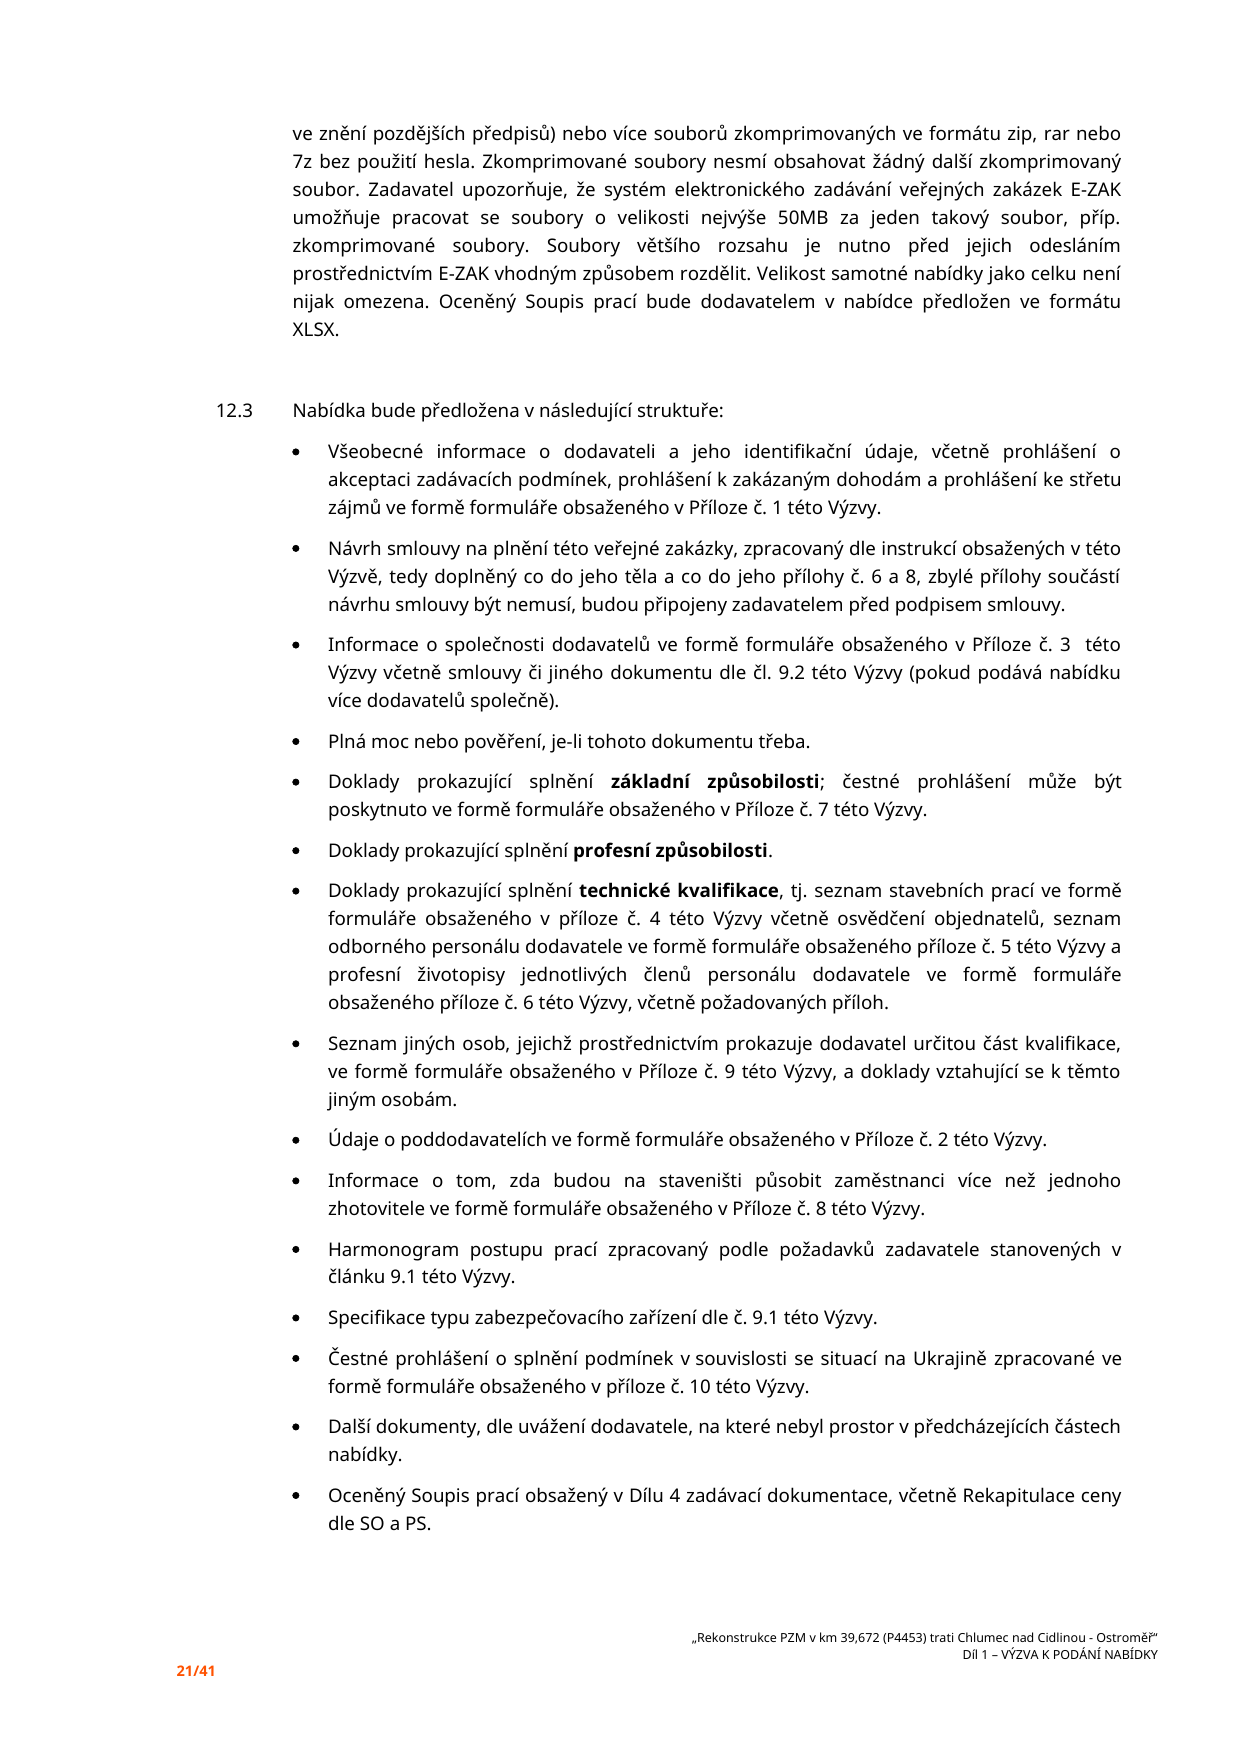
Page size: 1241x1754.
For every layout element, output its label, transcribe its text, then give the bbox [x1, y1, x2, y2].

text Informace o tom, zda budou na staveništi působit zaměstnanci více než jednoho zhotovitele ve formě formuláře obsaženého v Příloze č. 8 této Výzvy. [292, 1167, 1122, 1221]
text Seznam jiných osob, jejichž prostřednictvím prokazuje dodavatel určitou část kvalifikace, ve formě formuláře obsaženého v Příloze č. 9 této Výzvy, a doklady vztahující se k těmto jiným osobám. [292, 1030, 1122, 1112]
text Doklady prokazující splnění technické kvalifikace, tj. seznam stavebních prací ve formě formuláře obsaženého v příloze č. 4 této Výzvy včetně osvědčení objednatelů, seznam odborného personálu dodavatele ve formě formuláře obsaženého příloze č. 5 této Výzvy a profesní životopisy jednotlivých členů personálu dodavatele ve formě formuláře obsaženého příloze č. 6 této Výzvy, včetně požadovaných příloh. [292, 878, 1122, 1015]
text Další dokumenty, dle uvážení dodavatele, na které nebyl prostor v předcházejících částech nabídky. [292, 1413, 1122, 1467]
text Návrh smlouvy na plnění této veřejné zakázky, zpracovaný dle instrukcí obsažených v této Výzvě, tedy doplněný co do jeho těla a co do jeho přílohy č. 6 a 8, zbylé přílohy součástí návrhu smlouvy být nemusí, budou připojeny zadavatelem před podpisem smlouvy. [292, 535, 1122, 616]
text Čestné prohlášení o splnění podmínek v souvislosti se situací na Ukrajině zpracované ve formě formuláře obsaženého v příloze č. 10 této Výzvy. [292, 1345, 1122, 1398]
text Harmonogram postupu prací zpracovaný podle požadavků zadavatele stanovených v článku 9.1 této Výzvy. [292, 1236, 1122, 1289]
text Všeobecné informace o dodavateli a jeho identifikační údaje, včetně prohlášení o akceptaci zadávacích podmínek, prohlášení k zakázaným dohodám a prohlášení ke střetu zájmů ve formě formuláře obsaženého v Příloze č. 1 této Výzvy. [292, 438, 1122, 520]
text Nabídka bude předložena v následující struktuře: [216, 398, 1122, 423]
text Údaje o poddodavatelích ve formě formuláře obsaženého v Příloze č. 2 této Výzvy. [292, 1127, 1122, 1152]
text Specifikace typu zabezpečovacího zařízení dle č. 9.1 této Výzvy. [292, 1304, 1122, 1330]
text Doklady prokazující splnění základní způsobilosti; čestné prohlášení může být poskytnuto ve formě formuláře obsaženého v Příloze č. 7 této Výzvy. [292, 768, 1122, 822]
text Doklady prokazující splnění profesní způsobilosti. [292, 837, 1122, 863]
text Informace o společnosti dodavatelů ve formě formuláře obsaženého v Příloze č. 3 této Výzvy včetně smlouvy či jiného dokumentu dle čl. 9.2 této Výzvy (pokud podává nabídku více dodavatelů společně). [292, 631, 1122, 713]
text Oceněný Soupis prací obsažený v Dílu 4 zadávací dokumentace, včetně Rekapitulace ceny dle SO a PS. [292, 1482, 1122, 1536]
text Plná moc nebo pověření, je-li tohoto dokumentu třeba. [292, 728, 1122, 753]
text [216, 121, 1122, 342]
